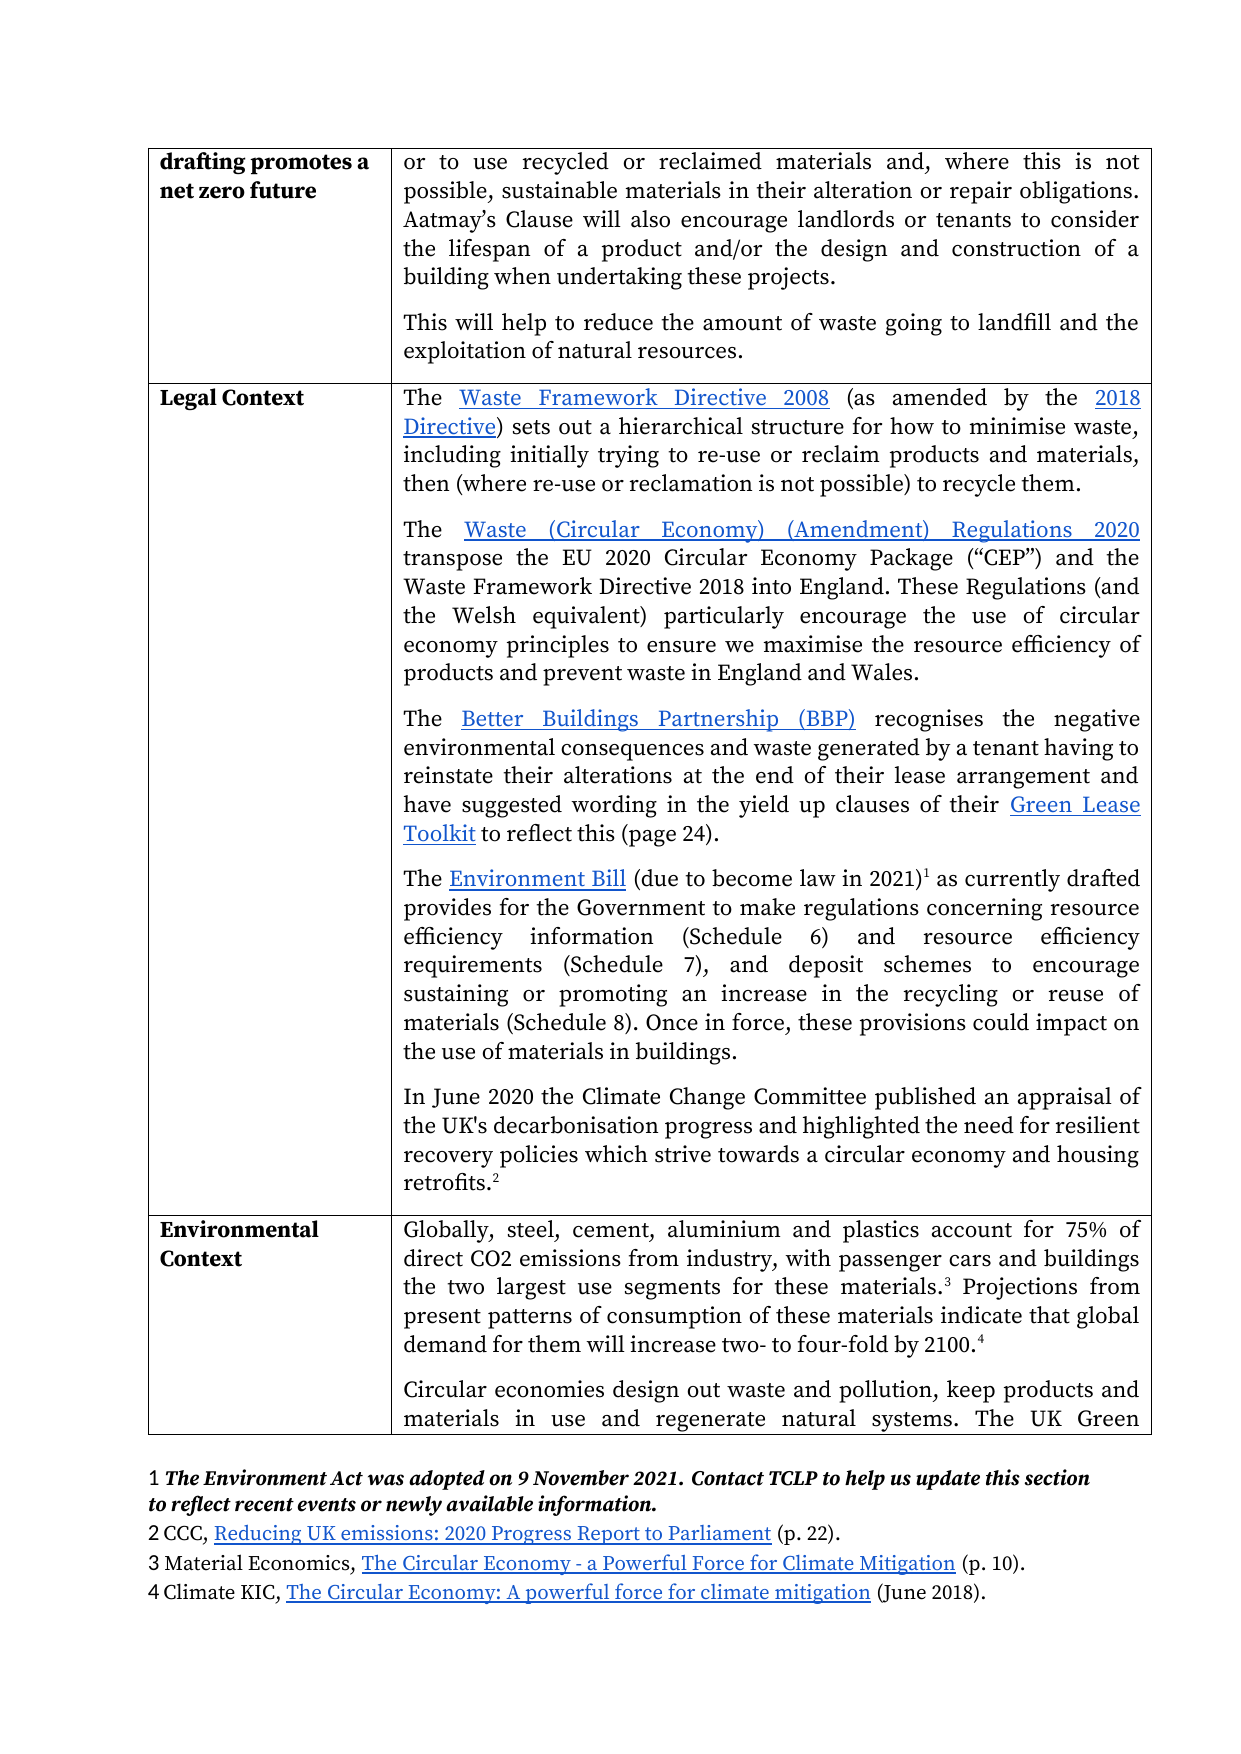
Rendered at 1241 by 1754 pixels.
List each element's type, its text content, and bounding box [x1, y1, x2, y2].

table_cell The Waste Framework Directive 2008 (as amended by the 2018 Directive) sets out a hierarchical structure for how to minimise waste, including initially trying to re-use or reclaim products and materials, then (where re-use or reclamation is not possible) to recycle them. The Waste (Circular Economy) (Amendment) Regulations 2020 transpose the EU 2020 Circular Economy Package (“CEP”) and the Waste Framework Directive 2018 into England. These Regulations (and the Welsh equivalent) particularly encourage the use of circular economy principles to ensure we maximise the resource efficiency of products and prevent waste in England and Wales. The Better Buildings Partnership (BBP) recognises the negative environmental consequences and waste generated by a tenant having to reinstate their alterations at the end of their lease arrangement and have suggested wording in the yield up clauses of their Green Lease Toolkit to reflect this (page 24). The Environment Bill (due to become law in 2021) as currently drafted provides for the Government to make regulations concerning resource efficiency information (Schedule 6) and resource efficiency requirements (Schedule 7), and deposit schemes to encourage sustaining or promoting an increase in the recycling or reuse of materials (Schedule 8). Once in force, these provisions could impact on the use of materials in buildings. In June 2020 the Climate Change Committee published an appraisal of the UK's decarbonisation progress and highlighted the need for resilient recovery policies which strive towards a circular economy and housing retrofits. [392, 384, 1151, 1215]
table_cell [149, 149, 391, 383]
table_cell Environmental Context [149, 1216, 391, 1434]
table_cell Legal Context [149, 384, 391, 1215]
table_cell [392, 149, 1151, 383]
